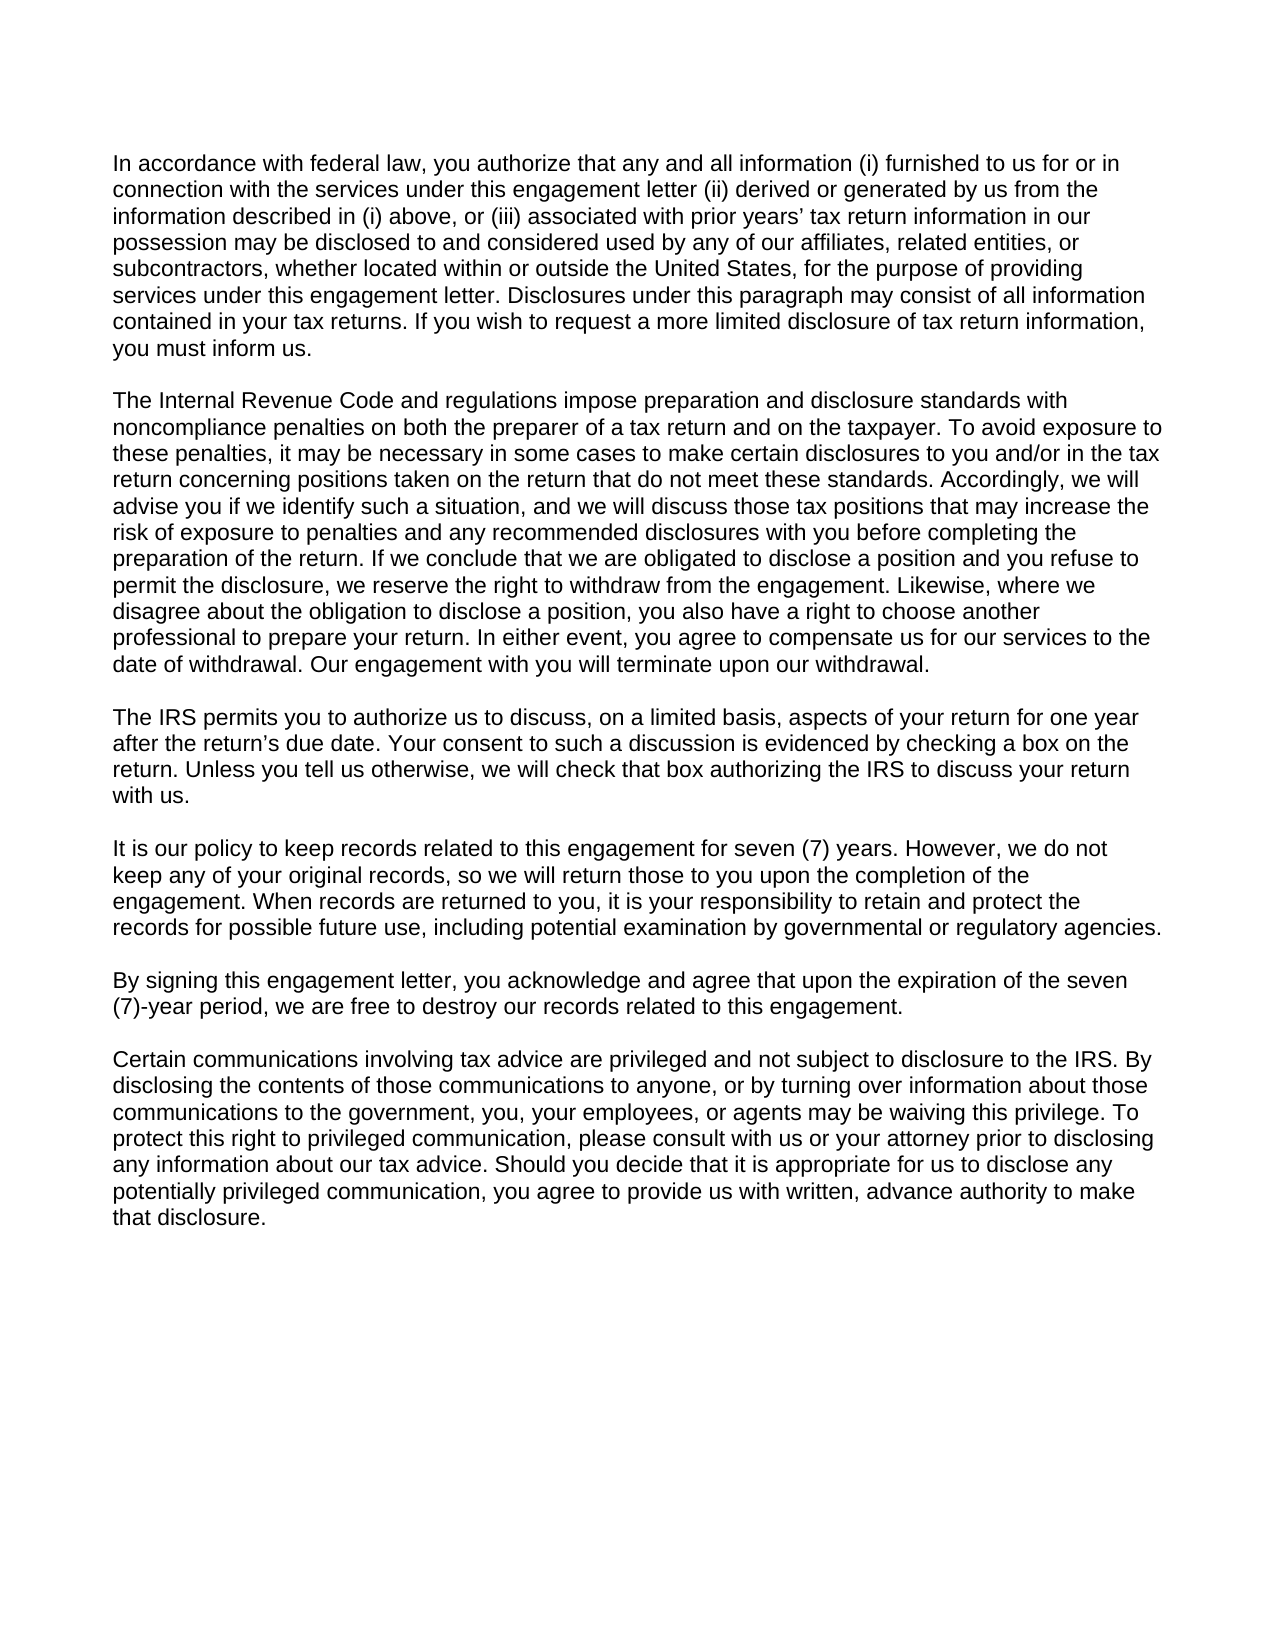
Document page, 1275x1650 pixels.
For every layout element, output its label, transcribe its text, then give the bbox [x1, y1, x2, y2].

text In accordance with federal law, you authorize that any and all information (i) furnished to us for or in connection with the services under this engagement letter (ii) derived or generated by us from the information described in (i) above, or (iii) associated with prior years’ tax return information in our possession may be disclosed to and considered used by any of our affiliates, related entities, or subcontractors, whether located within or outside the United States, for the purpose of providing services under this engagement letter. Disclosures under this paragraph may consist of all information contained in your tax returns. If you wish to request a more limited disclosure of tax return information, you must inform us. [112, 150, 1162, 361]
text The Internal Revenue Code and regulations impose preparation and disclosure standards with noncompliance penalties on both the preparer of a tax return and on the taxpayer. To avoid exposure to these penalties, it may be necessary in some cases to make certain disclosures to you and/or in the tax return concerning positions taken on the return that do not meet these standards. Accordingly, we will advise you if we identify such a situation, and we will discuss those tax positions that may increase the risk of exposure to penalties and any recommended disclosures with you before completing the preparation of the return. If we conclude that we are obligated to disclose a position and you refuse to permit the disclosure, we reserve the right to withdraw from the engagement. Likewise, where we disagree about the obligation to disclose a position, you also have a right to choose another professional to prepare your return. In either event, you agree to compensate us for our services to the date of withdrawal. Our engagement with you will terminate upon our withdrawal. [112, 387, 1162, 677]
text By signing this engagement letter, you acknowledge and agree that upon the expiration of the seven (7)-year period, we are free to destroy our records related to this engagement. [112, 967, 1162, 1020]
text It is our policy to keep records related to this engagement for seven (7) years. However, we do not keep any of your original records, so we will return those to you upon the completion of the engagement. When records are returned to you, it is your responsibility to retain and protect the records for possible future use, including potential examination by governmental or regulatory agencies. [112, 835, 1162, 941]
text The IRS permits you to authorize us to discuss, on a limited basis, aspects of your return for one year after the return’s due date. Your consent to such a discussion is evidenced by checking a box on the return. Unless you tell us otherwise, we will check that box authorizing the IRS to discuss your return with us. [112, 703, 1162, 809]
text Certain communications involving tax advice are privileged and not subject to disclosure to the IRS. By disclosing the contents of those communications to anyone, or by turning over information about those communications to the government, you, your employees, or agents may be waiving this privilege. To protect this right to privileged communication, please consult with us or your attorney prior to disclosing any information about our tax advice. Should you decide that it is appropriate for us to disclose any potentially privileged communication, you agree to provide us with written, advance authority to make that disclosure. [112, 1046, 1162, 1231]
